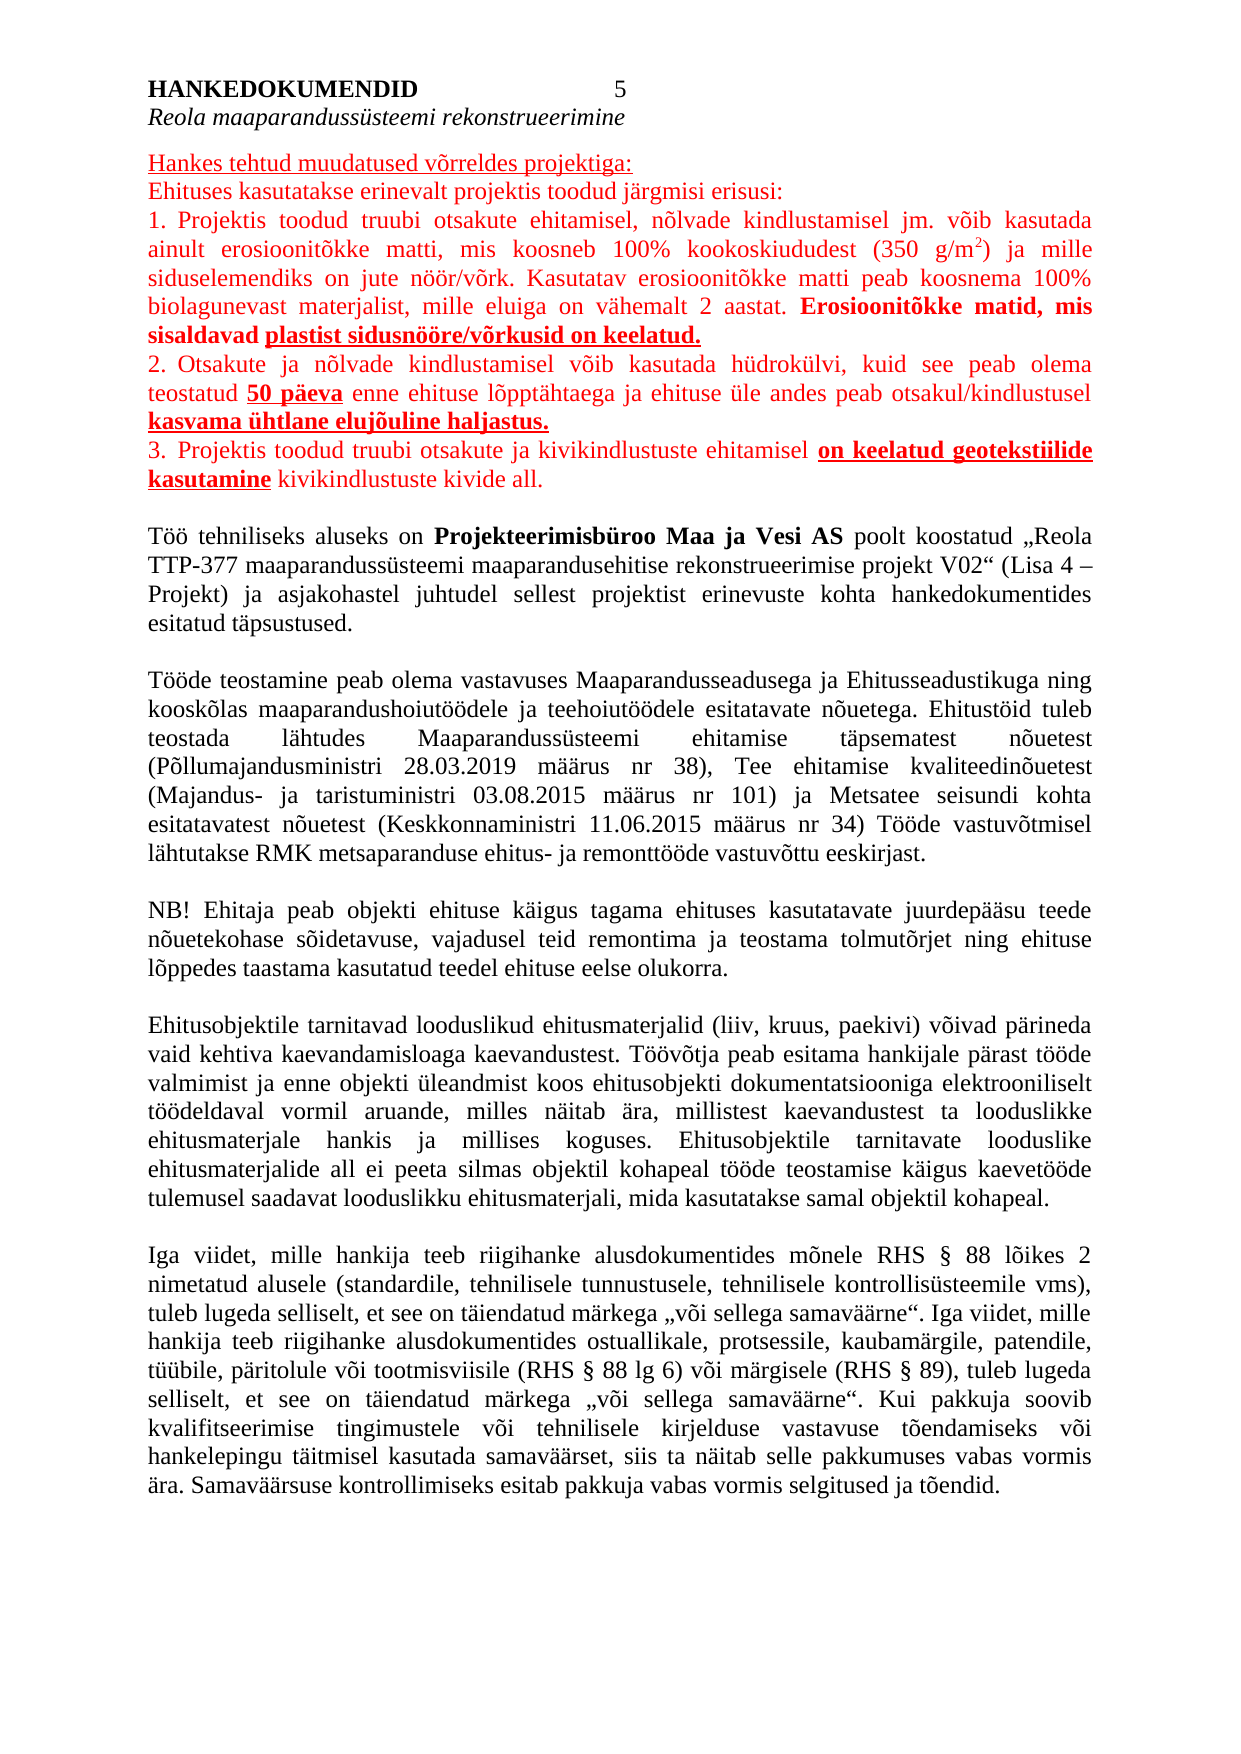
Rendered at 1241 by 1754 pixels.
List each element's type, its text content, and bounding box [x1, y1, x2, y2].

text Tööde teostamine peab olema vastavuses Maaparandusseadusega ja Ehitusseadustikuga ning kooskõlas maaparandushoiutöödele ja teehoiutöödele esitatavate nõuetega. Ehitustöid tuleb teostada lähtudes Maaparandussüsteemi ehitamise täpsematest nõuetest (Põllumajandusministri 28.03.2019 määrus nr 38), Tee ehitamise kvaliteedinõuetest (Majandus- ja taristuministri 03.08.2015 määrus nr 101) ja Metsatee seisundi kohta esitatavatest nõuetest (Keskkonnaministri 11.06.2015 määrus nr 34) Tööde vastuvõtmisel lähtutakse RMK metsaparanduse ehitus- ja remonttööde vastuvõttu eeskirjast. [148, 665, 1093, 866]
text Ehituses kasutatakse erinevalt projektis toodud järgmisi erisusi: [148, 176, 1093, 205]
text Hankes tehtud muudatused võrreldes projektiga: [148, 148, 1093, 176]
text Iga viidet, mille hankija teeb riigihanke alusdokumentides mõnele RHS § 88 lõikes 2 nimetatud alusele (standardile, tehnilisele tunnustusele, tehnilisele kontrollisüsteemile vms), tuleb lugeda selliselt, et see on täiendatud märkega „või sellega samaväärne“. Iga viidet, mille hankija teeb riigihanke alusdokumentides ostuallikale, protsessile, kaubamärgile, patendile, tüübile, päritolule või tootmisviisile (RHS § 88 lg 6) või märgisele (RHS § 89), tuleb lugeda selliselt, et see on täiendatud märkega „või sellega samaväärne“. Kui pakkuja soovib kvalifitseerimise tingimustele või tehnilisele kirjelduse vastavuse tõendamiseks või hankelepingu täitmisel kasutada samaväärset, siis ta näitab selle pakkumuses vabas vormis ära. Samaväärsuse kontrollimiseks esitab pakkuja vabas vormis selgitused ja tõendid. [148, 1240, 1093, 1499]
text Töö tehniliseks aluseks on Projekteerimisbüroo Maa ja Vesi AS poolt koostatud „Reola TTP-377 maaparandussüsteemi maaparandusehitise rekonstrueerimise projekt V02“ (Lisa 4 – Projekt) ja asjakohastel juhtudel sellest projektist erinevuste kohta hankedokumentides esitatud täpsustused. [148, 521, 1093, 636]
text NB! Ehitaja peab objekti ehituse käigus tagama ehituses kasutatavate juurdepääsu teede nõuetekohase sõidetavuse, vajadusel teid remontima ja teostama tolmutõrjet ning ehituse lõppedes taastama kasutatud teedel ehituse eelse olukorra. [148, 895, 1093, 981]
list Projektis toodud truubi otsakute ehitamisel, nõlvade kindlustamisel jm. võib kasutada ainult erosioonitõkke matti, mis koosneb 100% kookoskiududest (350 g/m2) ja mille siduselemendiks on jute nöör/võrk. Kasutatav erosioonitõkke matti peab koosnema 100% biolagunevast materjalist, mille eluiga on vähemalt 2 aastat. Erosioonitõkke matid, mis sisaldavad plastist sidusnööre/võrkusid on keelatud. [148, 205, 1093, 349]
list Otsakute ja nõlvade kindlustamisel võib kasutada hüdrokülvi, kuid see peab olema teostatud 50 päeva enne ehituse lõpptähtaega ja ehituse üle andes peab otsakul/kindlustusel kasvama ühtlane elujõuline haljastus. [148, 349, 1093, 435]
text Ehitusobjektile tarnitavad looduslikud ehitusmaterjalid (liiv, kruus, paekivi) võivad pärineda vaid kehtiva kaevandamisloaga kaevandustest. Töövõtja peab esitama hankijale pärast tööde valmimist ja enne objekti üleandmist koos ehitusobjekti dokumentatsiooniga elektrooniliselt töödeldaval vormil aruande, milles näitab ära, millistest kaevandustest ta looduslikke ehitusmaterjale hankis ja millises koguses. Ehitusobjektile tarnitavate looduslike ehitusmaterjalide all ei peeta silmas objektil kohapeal tööde teostamise käigus kaevetööde tulemusel saadavat looduslikku ehitusmaterjali, mida kasutatakse samal objektil kohapeal. [148, 1010, 1093, 1211]
list Projektis toodud truubi otsakute ja kivikindlustuste ehitamisel on keelatud geotekstiilide kasutamine kivikindlustuste kivide all. [148, 435, 1093, 493]
